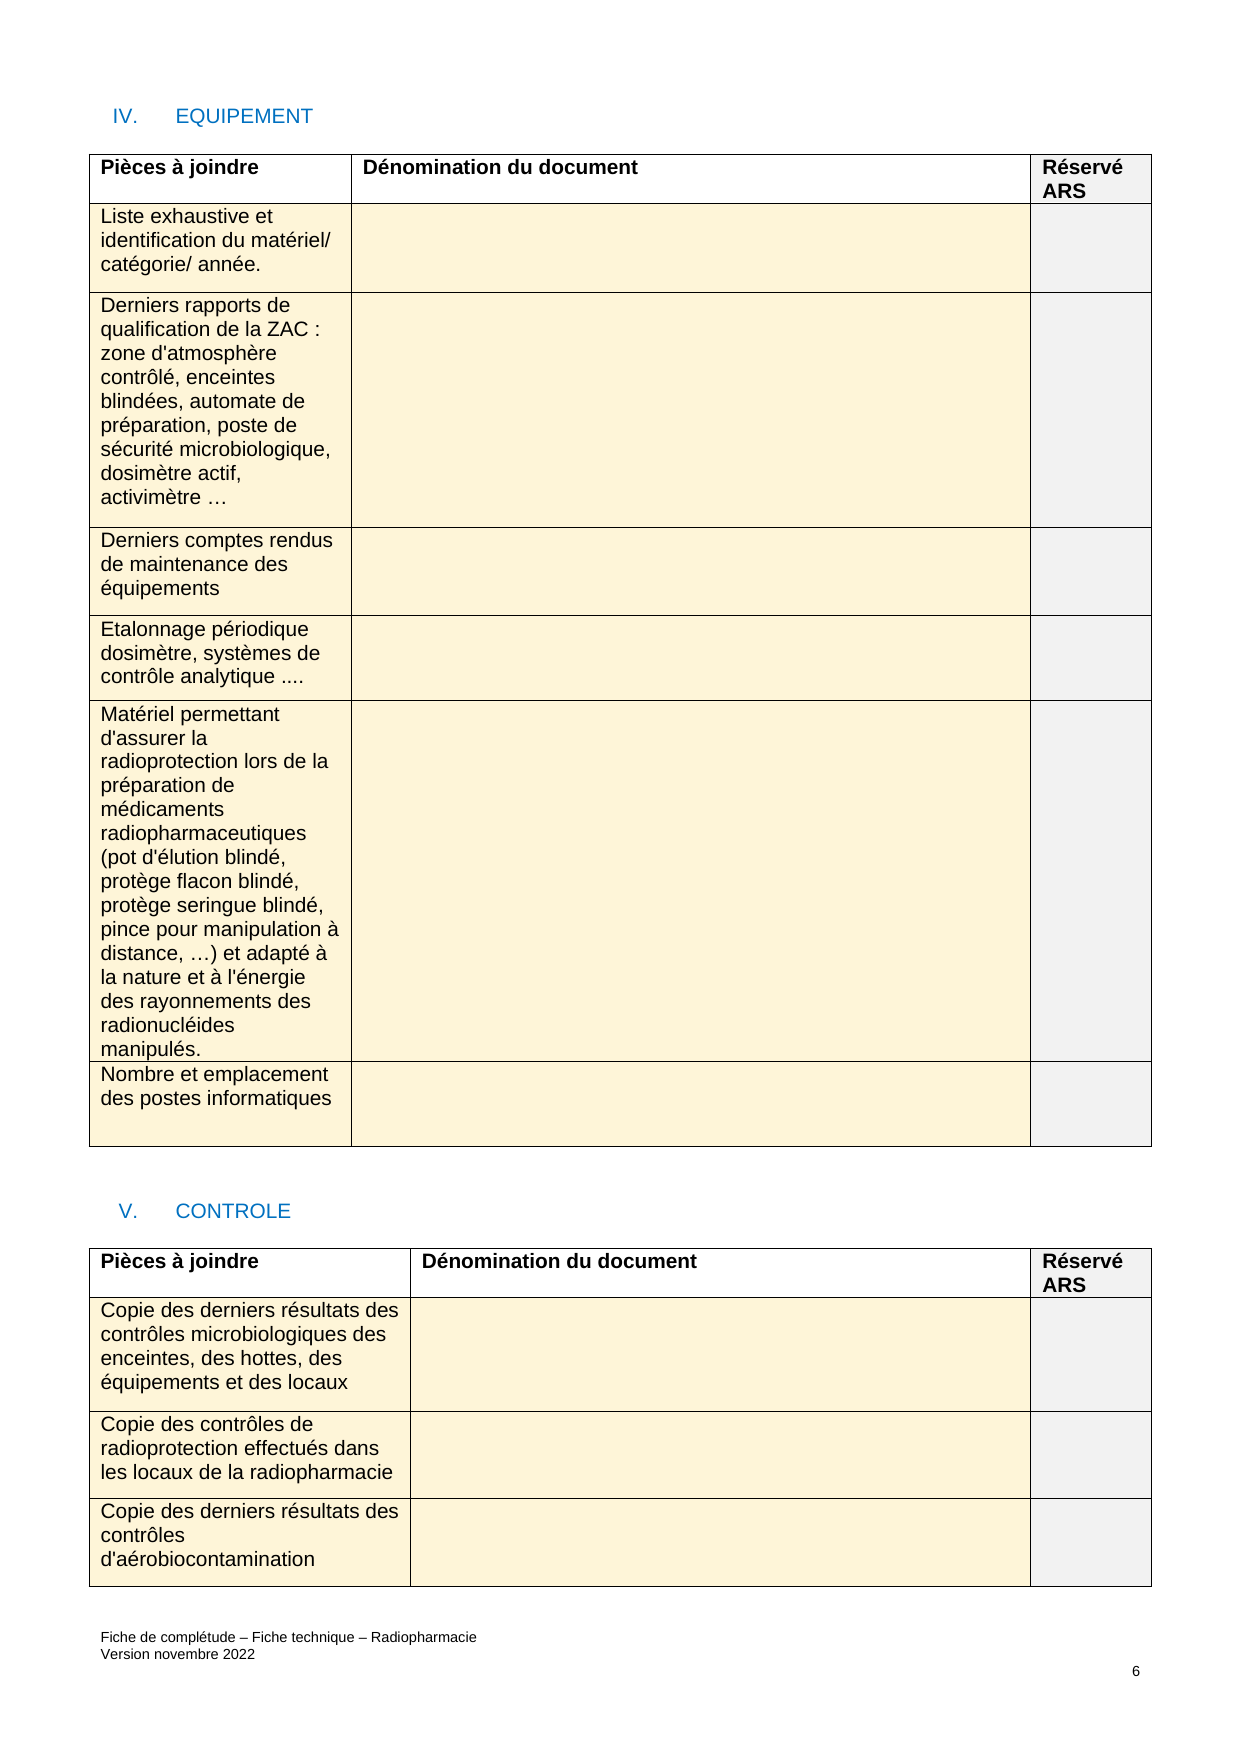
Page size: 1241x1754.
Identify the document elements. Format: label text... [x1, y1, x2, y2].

list EQUIPEMENT [138, 104, 1140, 128]
table_header Dénomination du document [411, 1249, 1030, 1297]
table_cell Copie des derniers résultats des contrôles d'aérobiocontamination [90, 1499, 410, 1586]
table_cell Matériel permettant d'assurer la radioprotection lors de la préparation de médicaments radiopharmaceutiques (pot d'élution blindé, protège flacon blindé, protège seringue blindé, pince pour manipulation à distance, …) et adapté à la nature et à l'énergie des rayonnements des radionucléides manipulés. [90, 701, 351, 1061]
table_header Pièces à joindre [90, 1249, 410, 1297]
table_cell Etalonnage périodique dosimètre, systèmes de contrôle analytique .... [90, 616, 351, 700]
table_cell [1031, 616, 1151, 700]
table_cell [352, 204, 1030, 292]
table_cell [1031, 293, 1151, 527]
table_cell Derniers comptes rendus de maintenance des équipements [90, 528, 351, 615]
table_cell [411, 1499, 1030, 1586]
table_cell Copie des derniers résultats des contrôles microbiologiques des enceintes, des hottes, des équipements et des locaux [90, 1298, 410, 1411]
list CONTROLE [138, 1198, 1140, 1222]
table_cell [352, 701, 1030, 1061]
table_header Réservé ARS [1031, 155, 1151, 202]
table_cell [1031, 1499, 1151, 1586]
table_cell [1031, 1062, 1151, 1146]
table_cell [1031, 1298, 1151, 1411]
table_header Pièces à joindre [90, 155, 351, 202]
table_header Réservé ARS [1031, 1249, 1151, 1297]
table_cell [1031, 204, 1151, 292]
table_cell [411, 1412, 1030, 1498]
table_cell [352, 293, 1030, 527]
table_cell Copie des contrôles de radioprotection effectués dans les locaux de la radiopharmacie [90, 1412, 410, 1498]
table_cell [352, 1062, 1030, 1146]
table_cell Derniers rapports de qualification de la ZAC : zone d'atmosphère contrôlé, enceintes blindées, automate de préparation, poste de sécurité microbiologique, dosimètre actif, activimètre … [90, 293, 351, 527]
table_cell [1031, 1412, 1151, 1498]
table_header Dénomination du document [352, 155, 1030, 202]
table_cell [1031, 528, 1151, 615]
table_cell [352, 528, 1030, 615]
table_cell Nombre et emplacement des postes informatiques [90, 1062, 351, 1146]
table_cell Liste exhaustive et identification du matériel/ catégorie/ année. [90, 204, 351, 292]
table_cell [352, 616, 1030, 700]
table_cell [1031, 701, 1151, 1061]
table_cell [411, 1298, 1030, 1411]
